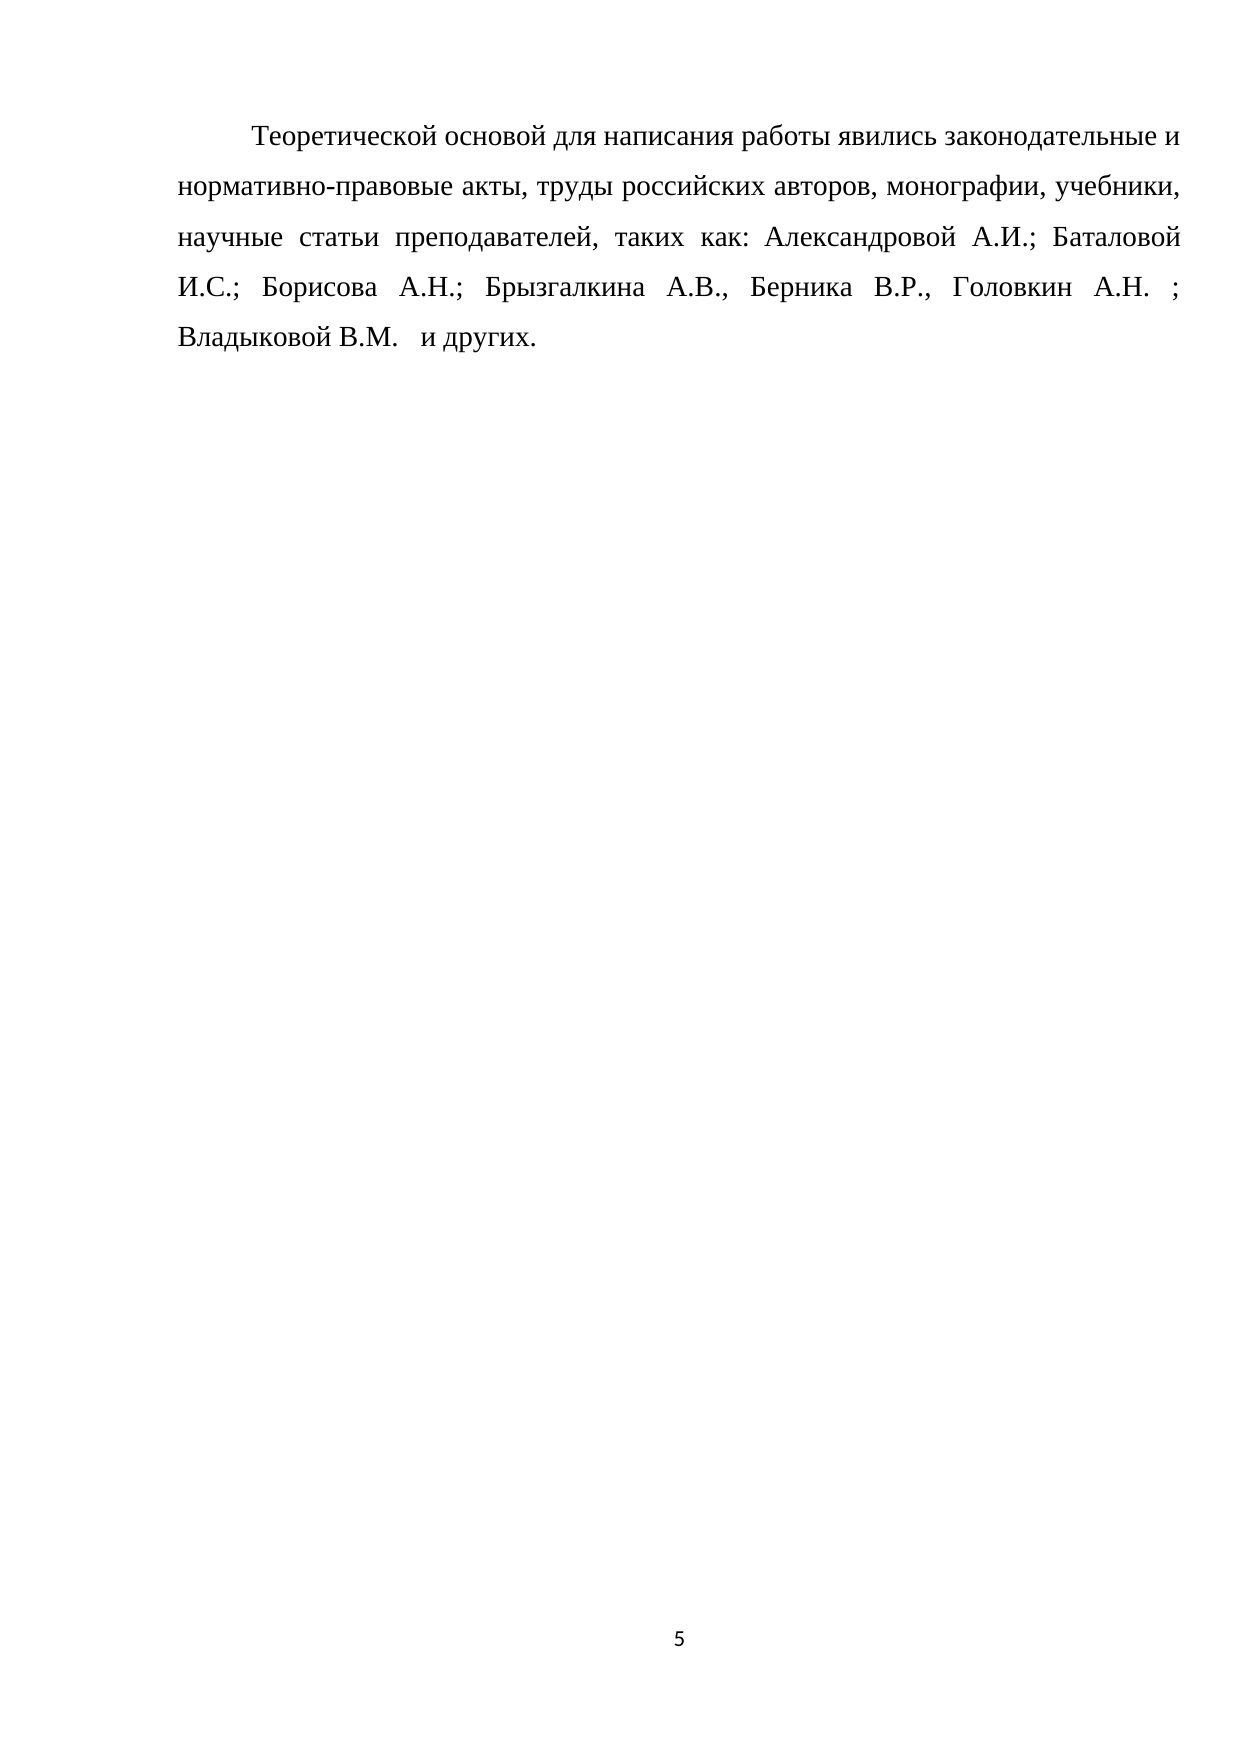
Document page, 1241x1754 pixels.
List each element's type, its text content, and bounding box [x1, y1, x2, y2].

text Теоретической основой для написания работы явились законодательные и нормативно-правовые акты, труды российских авторов, монографии, учебники, научные статьи преподавателей, таких как: Александровой А.И.; Баталовой И.С.; Борисова А.Н.; Брызгалкина А.В., Берника В.Р., Головкин А.Н. ; Владыковой В.М. и других. [177, 118, 1181, 353]
